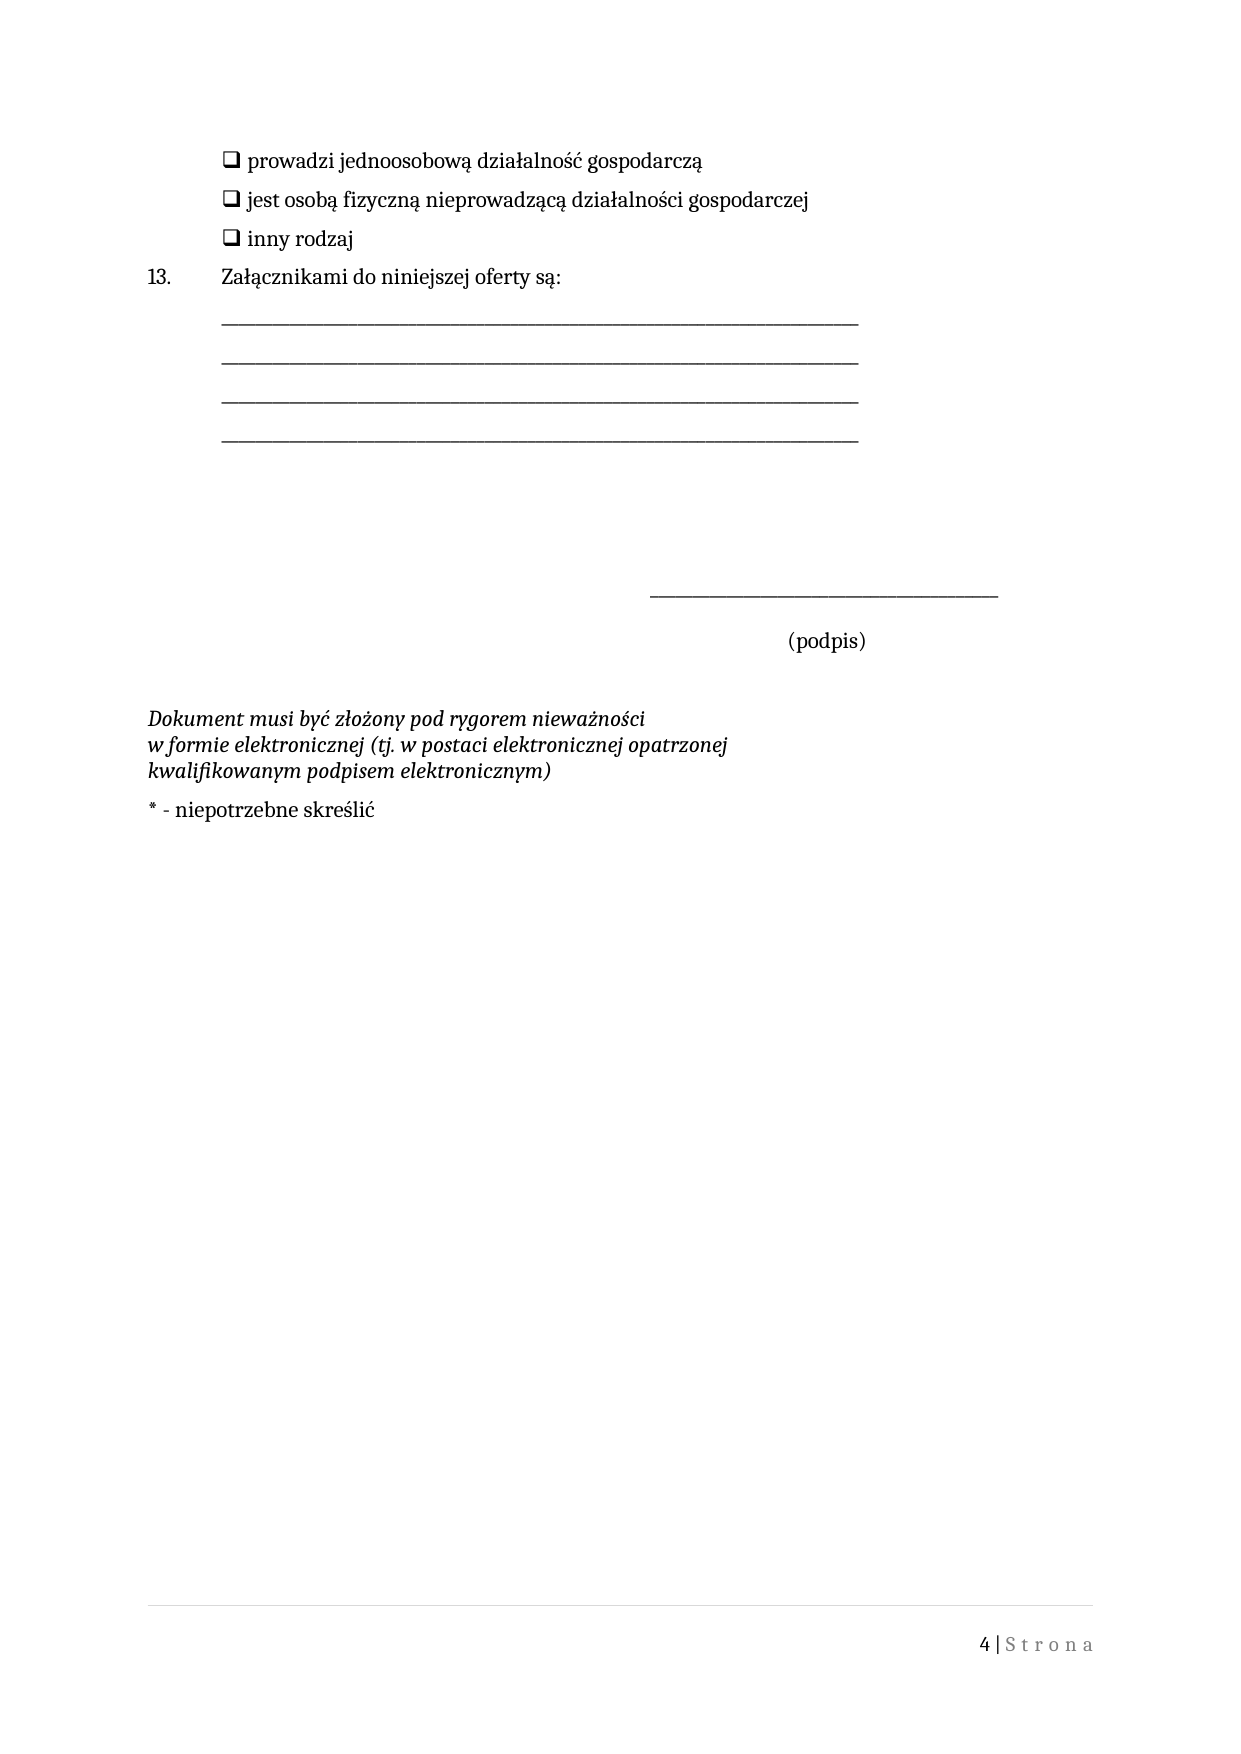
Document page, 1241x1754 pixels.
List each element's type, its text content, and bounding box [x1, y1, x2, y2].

text _________________________________________ (podpis) [561, 575, 1093, 654]
text Dokument musi być złożony pod rygorem nieważności w formie elektronicznej (tj. w postaci elektronicznej opatrzonej kwalifikowanym podpisem elektronicznym) [148, 705, 1093, 784]
text prowadzi jednoosobową działalność gospodarczą [221, 148, 1093, 174]
text ___________________________________________________________________________ [221, 342, 1093, 368]
text ___________________________________________________________________________ [221, 303, 1093, 329]
text 13. Załącznikami do niniejszej oferty są: [148, 264, 1093, 291]
text ___________________________________________________________________________ [221, 381, 1093, 407]
text ___________________________________________________________________________ [221, 419, 1093, 446]
text * - niepotrzebne skreślić [148, 797, 1093, 823]
text inny rodzaj [221, 225, 1093, 252]
text jest osobą fizyczną nieprowadzącą działalności gospodarczej [221, 186, 1093, 213]
